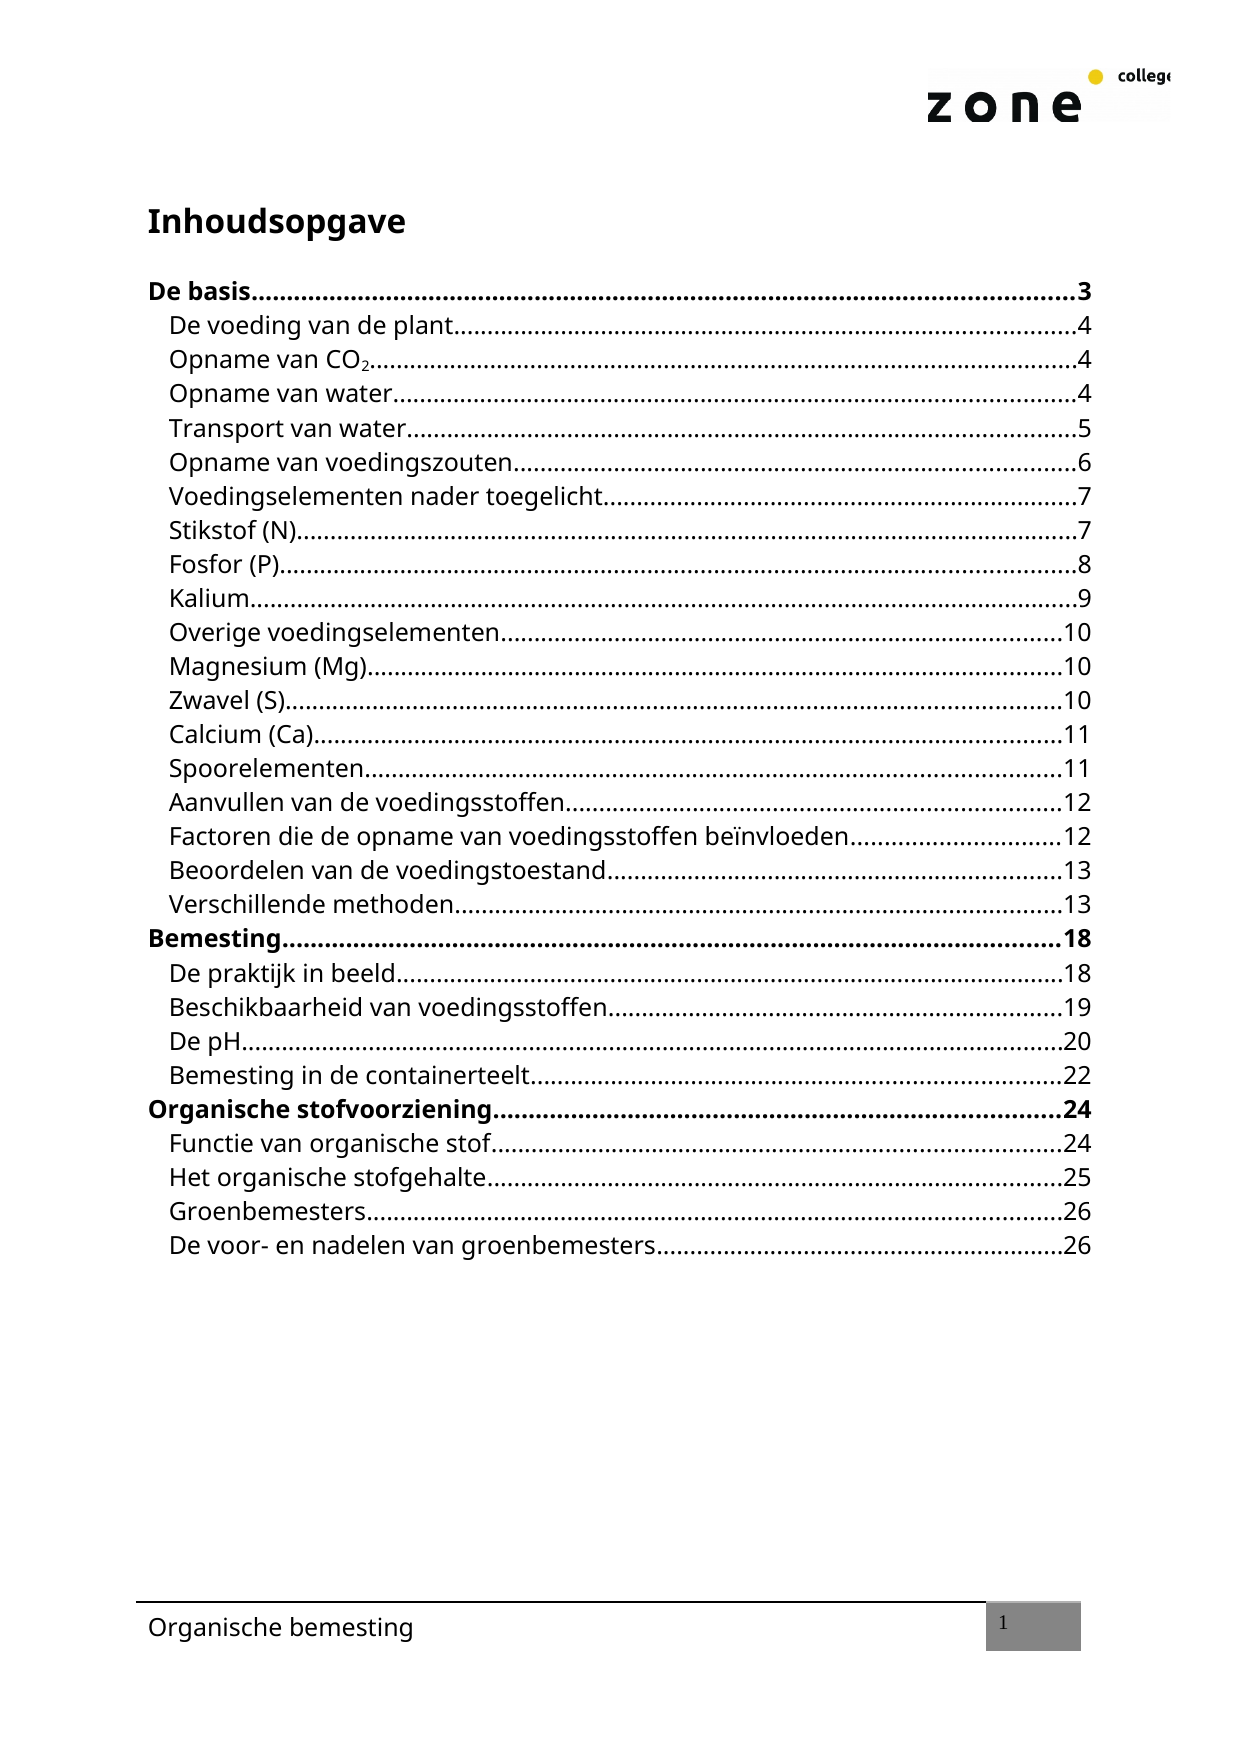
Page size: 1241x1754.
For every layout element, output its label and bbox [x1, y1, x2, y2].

picture [926, 68, 1170, 122]
